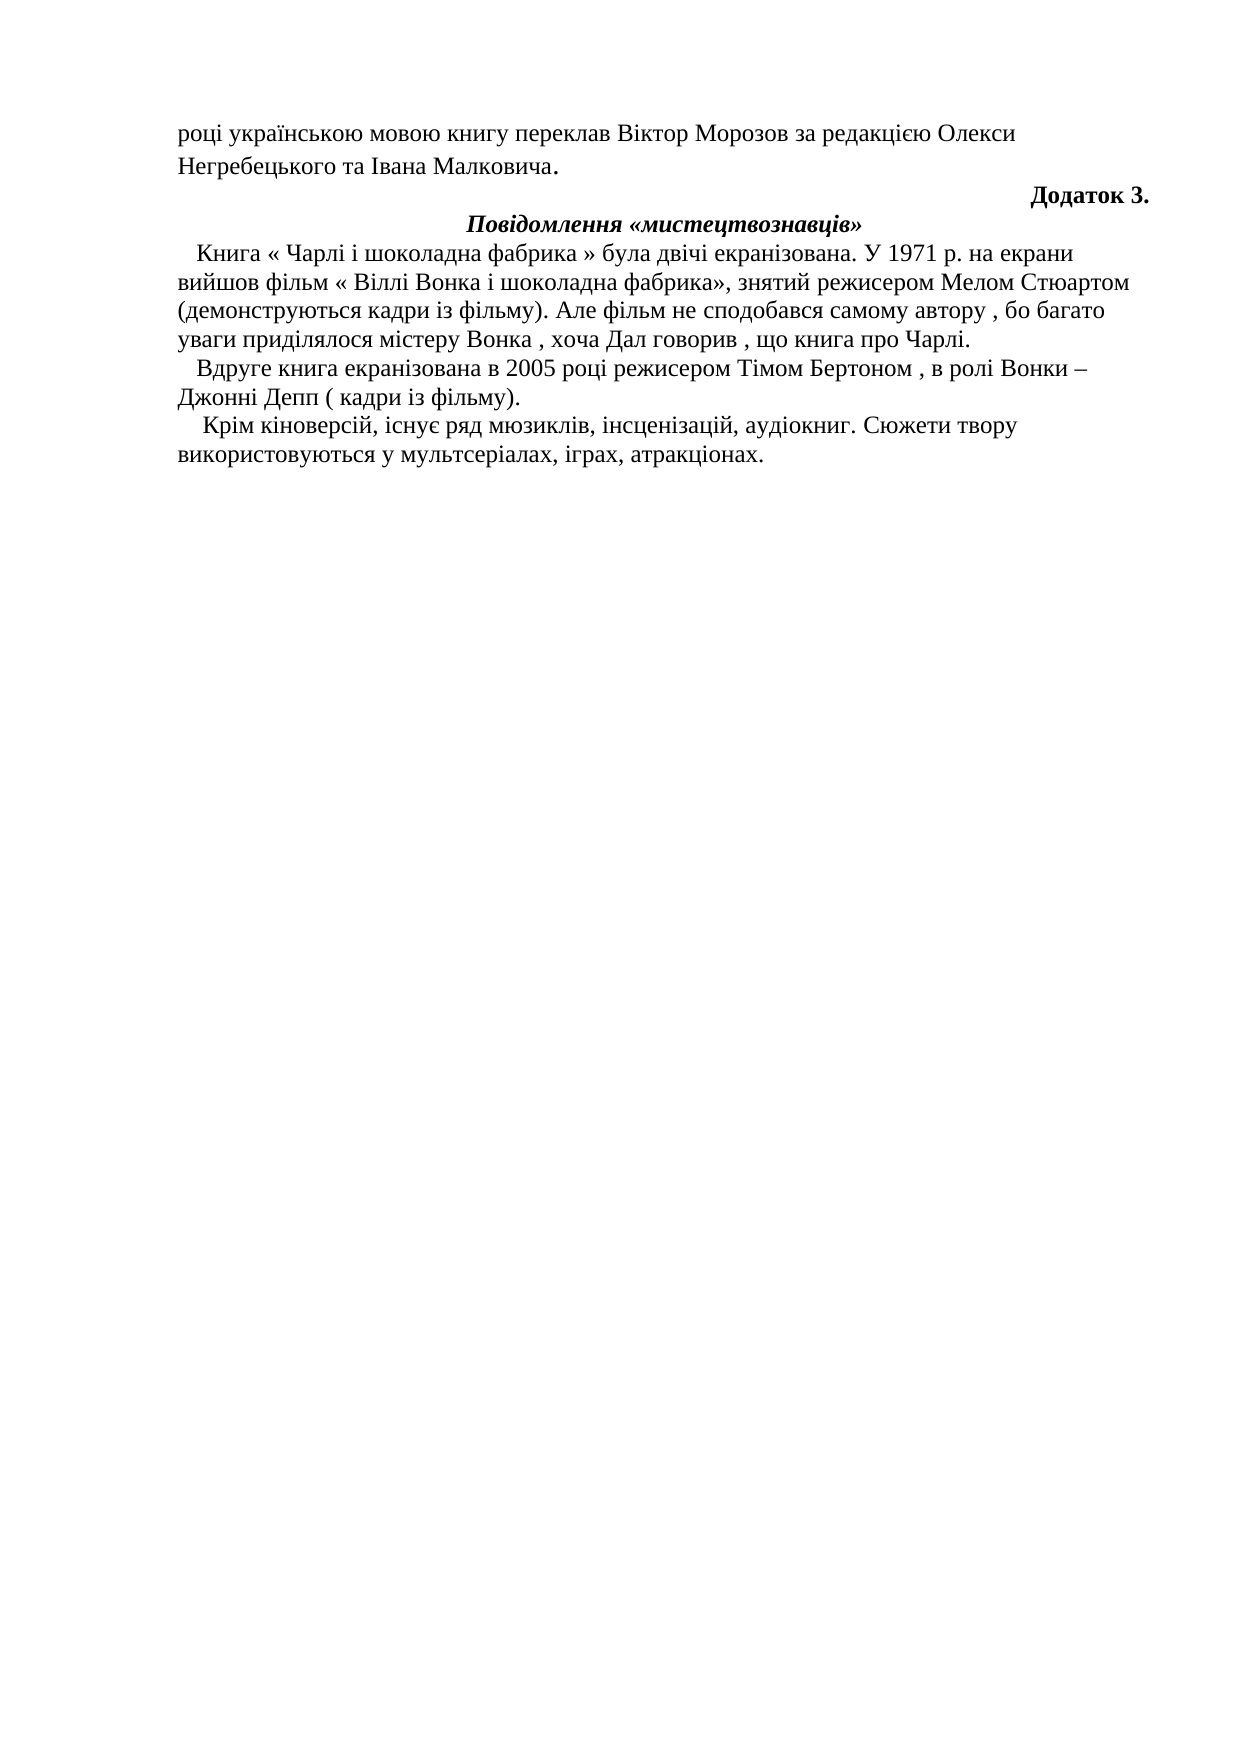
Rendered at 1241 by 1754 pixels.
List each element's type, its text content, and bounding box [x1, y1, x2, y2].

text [177, 118, 1152, 180]
text Повідомлення «мистецтвознавців» [177, 209, 1152, 238]
text (демонструються кадри із фільму). Але фільм не сподобався самому автору , бо багато уваги приділялося містеру Вонка , хоча Дал говорив , що книга про Чарлі. [177, 295, 1152, 353]
text Додаток 3. [177, 180, 1152, 209]
text Книга « Чарлі і шоколадна фабрика » була двічі екранізована. У 1971 р. на екрани вийшов фільм « Віллі Вонка і шоколадна фабрика», знятий режисером Мелом Стюартом [177, 238, 1152, 295]
text Крім кіноверсій, існує ряд мюзиклів, інсценізацій, аудіокниг. Сюжети твору [177, 410, 1152, 439]
text використовуються у мультсеріалах, іграх, атракціонах. [177, 439, 1152, 468]
text Вдруге книга екранізована в 2005 році режисером Тімом Бертоном , в ролі Вонки – Джонні Депп ( кадри із фільму). [177, 353, 1152, 410]
